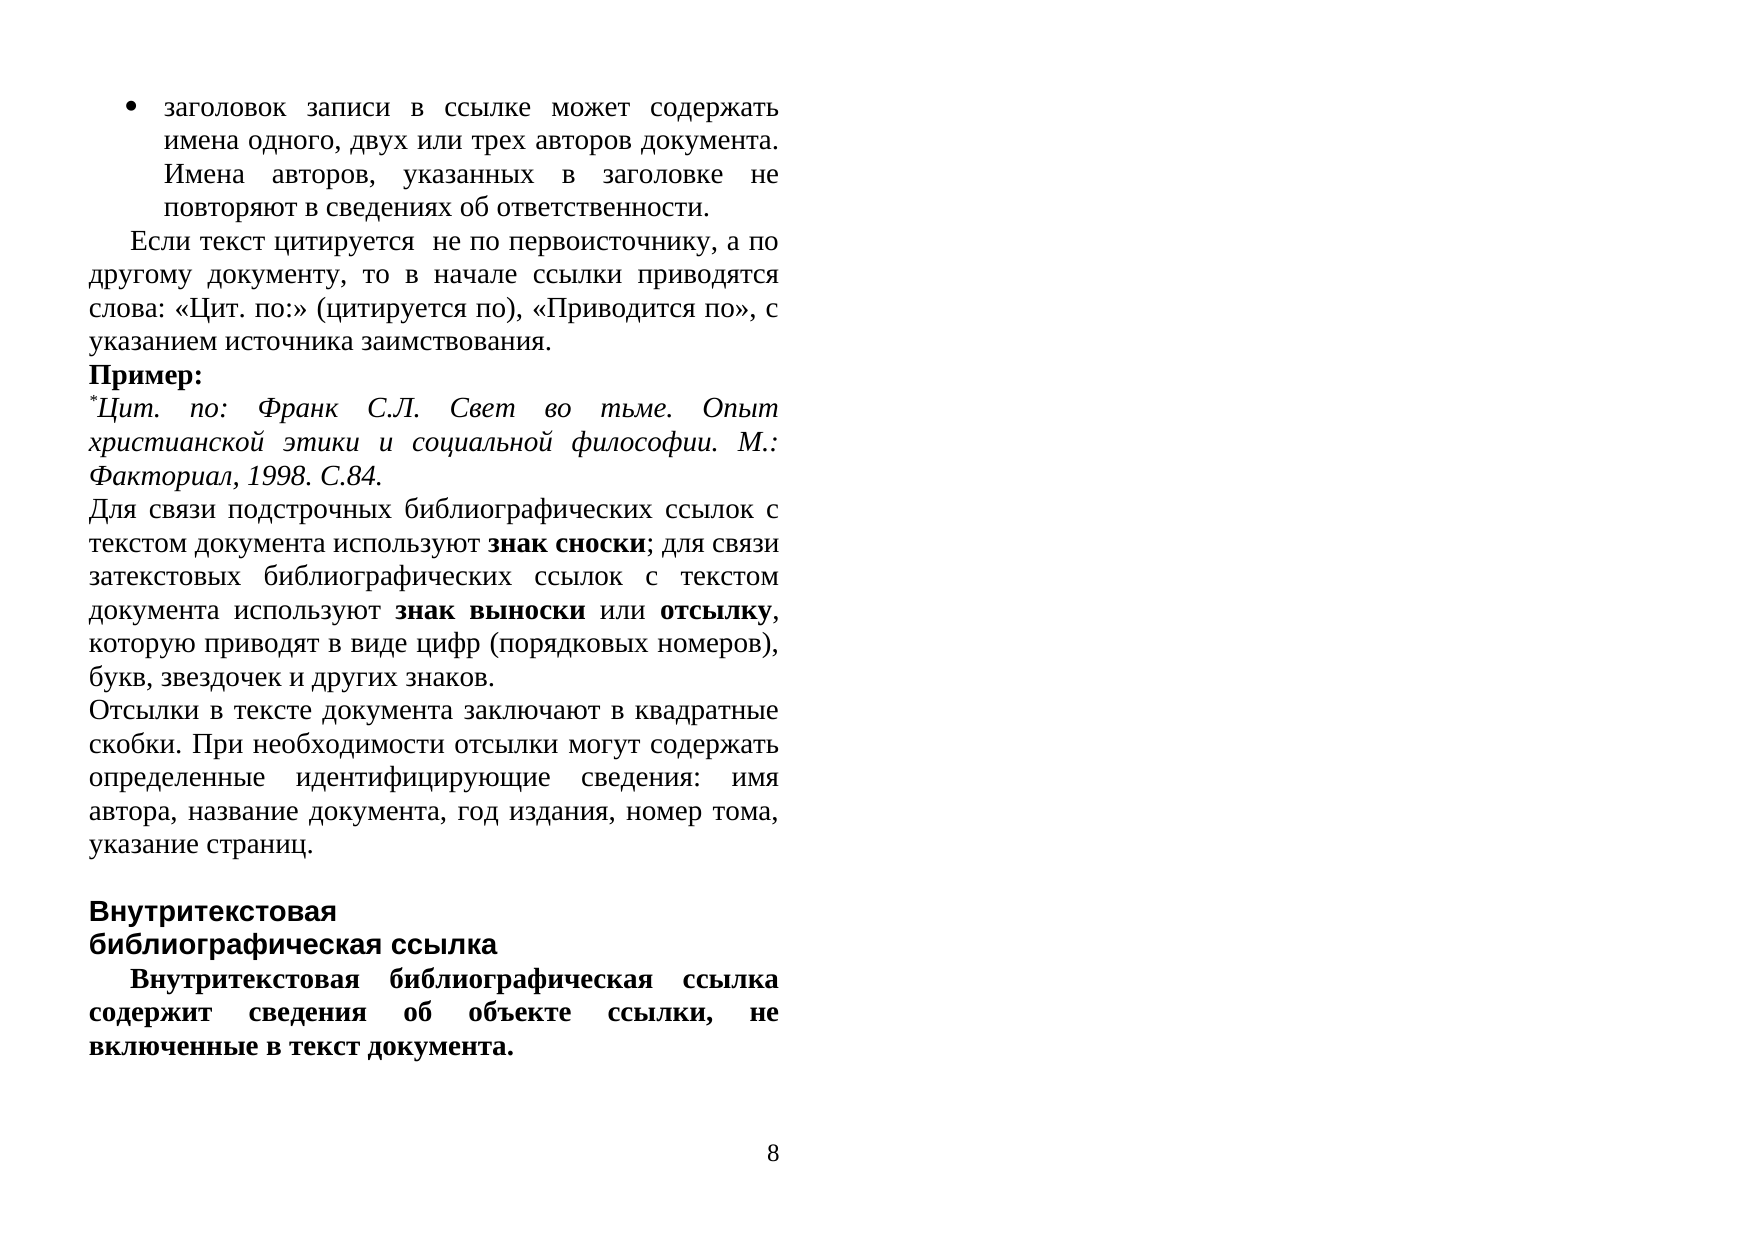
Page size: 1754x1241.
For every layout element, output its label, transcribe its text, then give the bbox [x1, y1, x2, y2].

subtitle Внутритекстовая [89, 894, 779, 927]
text Если текст цитируется не по первоисточнику, а по другому документу, то в начале ссылки приводятся слова: «Цит. по:» (цитируется по), «Приводится по», с указанием источника заимствования. [89, 223, 779, 357]
text Внутритекстовая библиографическая ссылка содержит сведения об объекте ссылки, не включенные в текст документа. [89, 961, 779, 1061]
subtitle библиографическая ссылка [89, 927, 779, 961]
text Пример: [89, 357, 779, 391]
text Для связи подстрочных библиографических ссылок с текстом документа используют знак сноски; для связи затекстовых библиографических ссылок с текстом документа используют знак выноски или отсылку, которую приводят в виде цифр (порядковых номеров), букв, звездочек и других знаков. [89, 491, 779, 692]
text Отсылки в тексте документа заключают в квадратные скобки. При необходимости отсылки могут содержать определенные идентифицирующие сведения: имя автора, название документа, год издания, номер тома, указание страниц. [89, 692, 779, 860]
list заголовок записи в ссылке может содержать имена одного, двух или трех авторов документа. Имена авторов, указанных в заголовке не повторяют в сведениях об ответственности. [126, 89, 779, 223]
text *Цит. по: Франк С.Л. Свет во тьме. Опыт христианской этики и социальной философии. М.: Факториал, 1998. С.84. [89, 391, 779, 491]
